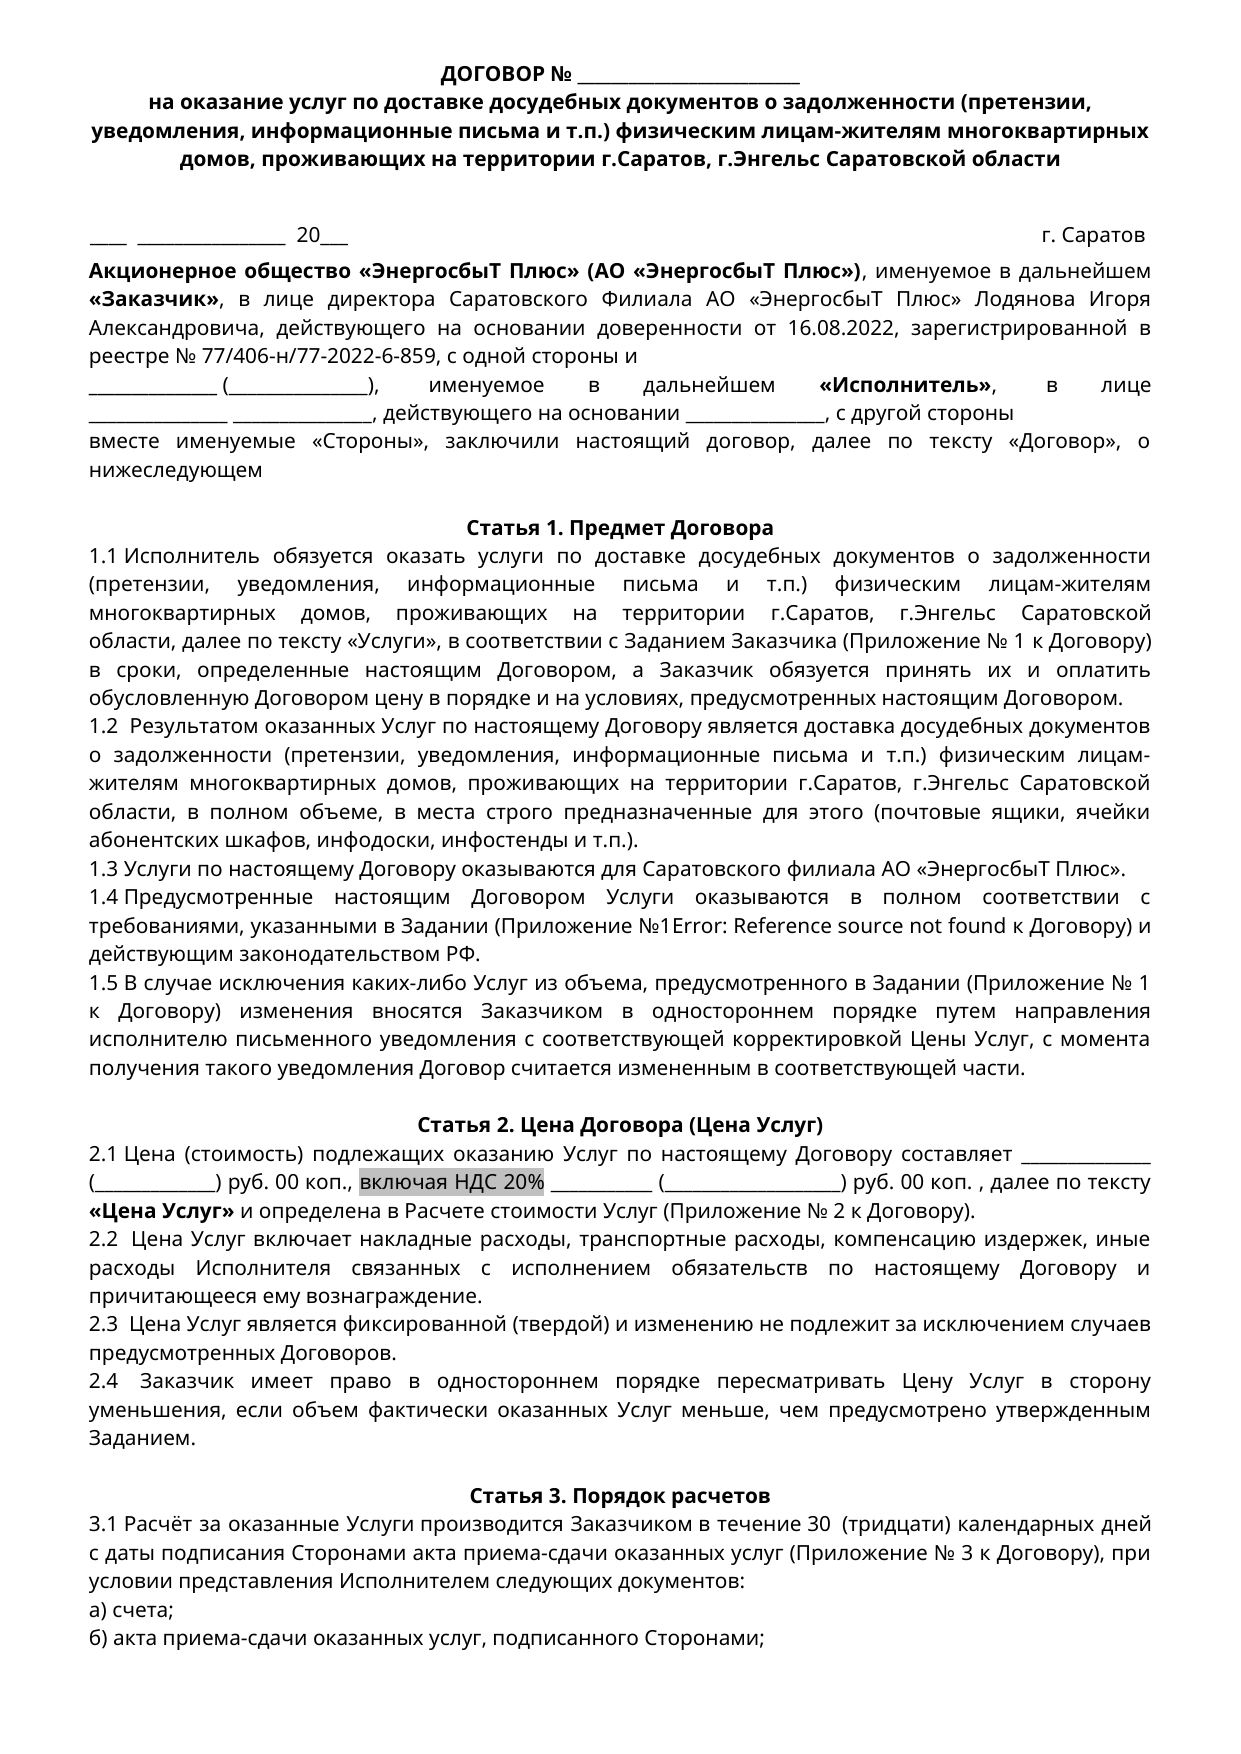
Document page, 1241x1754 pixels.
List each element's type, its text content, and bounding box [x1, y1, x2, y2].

list Услуги по настоящему Договору оказываются для Саратовского филиала АО «ЭнергосбыТ Плюс». [89, 854, 1152, 882]
list Исполнитель обязуется оказать услуги по доставке досудебных документов о задолженности (претензии, уведомления, информационные письма и т.п.) физическим лицам-жителям многоквартирных домов, проживающих на территории г.Саратов, г.Энгельс Саратовской области, далее по тексту «Услуги», в соответствии с Заданием Заказчика (Приложение № 1 к Договору) в сроки, определенные настоящим Договором, а Заказчик обязуется принять их и оплатить обусловленную Договором цену в порядке и на условиях, предусмотренных настоящим Договором. [89, 541, 1152, 712]
list Порядок расчетов [89, 1481, 1152, 1509]
text ДОГОВОР № __________________________ [89, 59, 1152, 87]
text б) акта приема-сдачи оказанных услуг, подписанного Сторонами; [89, 1623, 1152, 1652]
text а) счета; [89, 1595, 1152, 1623]
text _______________ (_______________), именуемое в дальнейшем «Исполнитель», в лице _______________ _______________, действующего на основании _______________, с другой стороны [89, 370, 1152, 427]
list Цена Услуг является фиксированной (твердой) и изменению не подлежит за исключением случаев предусмотренных Договоров. [89, 1309, 1152, 1366]
list Результатом оказанных Услуг по настоящему Договору является доставка досудебных документов о задолженности (претензии, уведомления, информационные письма и т.п.) физическим лицам-жителям многоквартирных домов, проживающих на территории г.Саратов, г.Энгельс Саратовской области, в полном объеме, в места строго предназначенные для этого (почтовые ящики, ячейки абонентских шкафов, инфодоски, инфостенды и т.п.). [89, 712, 1152, 854]
list Расчёт за оказанные Услуги производится Заказчиком в течение 30 (тридцати) календарных дней с даты подписания Сторонами акта приема-сдачи оказанных услуг (Приложение № 3 к Договору), при условии представления Исполнителем следующих документов: [89, 1509, 1152, 1595]
text Акционерное общество «ЭнергосбыТ Плюс» (АО «ЭнергосбыТ Плюс»), именуемое в дальнейшем «Заказчик», в лице директора Саратовского Филиала АО «ЭнергосбыТ Плюс» Лодянова Игоря Александровича, действующего на основании доверенности от 16.08.2022, зарегистрированной в реестре № 77/406-н/77-2022-6-859, с одной стороны и [89, 256, 1152, 370]
list Заказчик имеет право в одностороннем порядке пересматривать Цену Услуг в сторону уменьшения, если объем фактически оказанных Услуг меньше, чем предусмотрено утвержденным Заданием. [89, 1366, 1152, 1452]
list Цена Услуг включает накладные расходы, транспортные расходы, компенсацию издержек, иные расходы Исполнителя связанных с исполнением обязательств по настоящему Договору и причитающееся ему вознаграждение. [89, 1224, 1152, 1309]
list Цена (стоимость) подлежащих оказанию Услуг по настоящему Договору составляет ______________ (_____________) руб. 00 коп., включая НДС 20% ___________ (___________________) руб. 00 коп. , далее по тексту «Цена Услуг» и определена в Расчете стоимости Услуг (Приложение № 2 к Договору). [89, 1139, 1152, 1224]
list Цена Договора (Цена Услуг) [89, 1111, 1152, 1139]
table_header ____ ________________ 20___ [89, 220, 620, 256]
list Предмет Договора [89, 513, 1152, 541]
list В случае исключения каких-либо Услуг из объема, предусмотренного в Задании (Приложение № 1 к Договору) изменения вносятся Заказчиком в одностороннем порядке путем направления исполнителю письменного уведомления с соответствующей корректировкой Цены Услуг, с момента получения такого уведомления Договор считается измененным в соответствующей части. [89, 968, 1152, 1081]
text вместе именуемые «Стороны», заключили настоящий договор, далее по тексту «Договор», о нижеследующем [89, 427, 1152, 483]
table_header г. Саратов [620, 220, 1152, 256]
text на оказание услуг по доставке досудебных документов о задолженности (претензии, уведомления, информационные письма и т.п.) физическим лицам-жителям многоквартирных домов, проживающих на территории г.Саратов, г.Энгельс Саратовской области [89, 87, 1152, 173]
